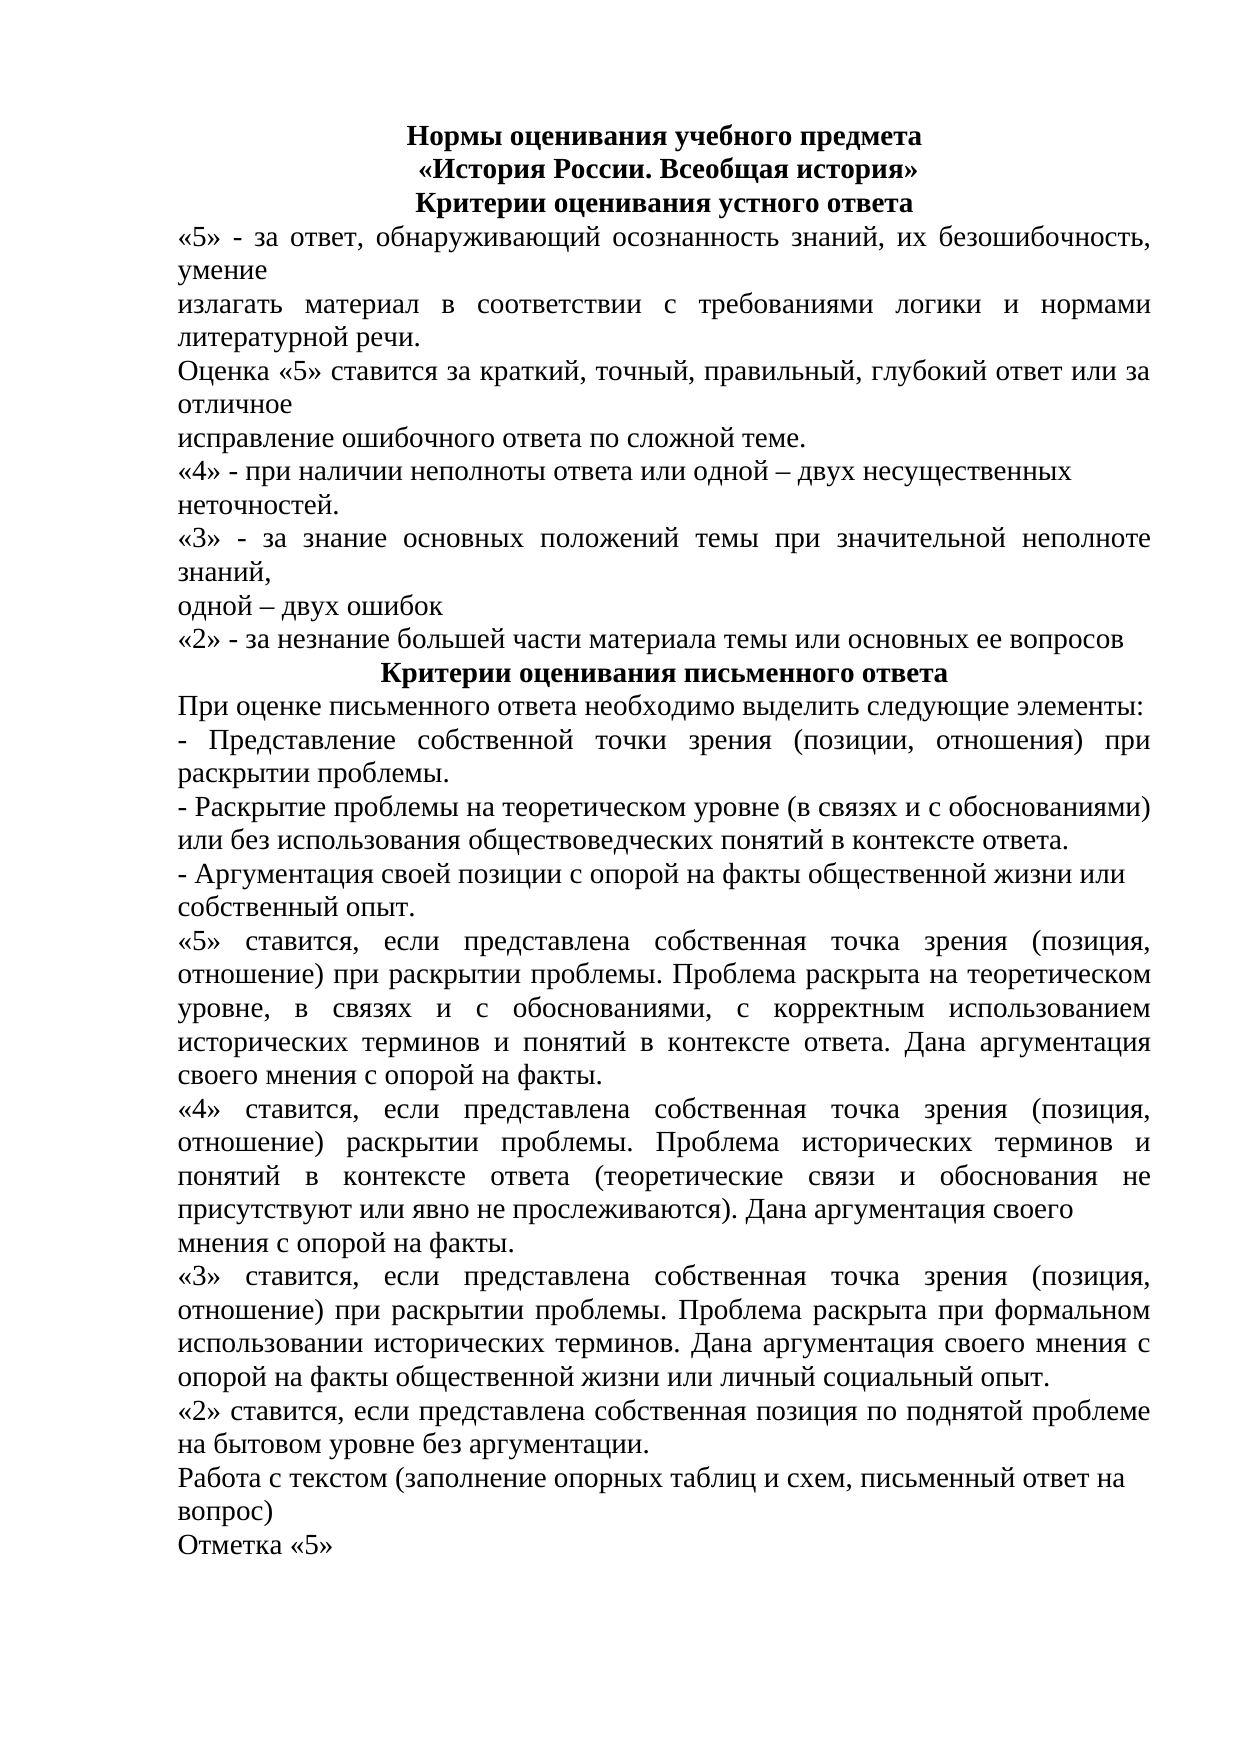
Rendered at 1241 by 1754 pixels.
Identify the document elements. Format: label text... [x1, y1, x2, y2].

text Оценка «5» ставится за краткий, точный, правильный, глубокий ответ или за отличное [177, 353, 1152, 420]
text - Представление собственной точки зрения (позиции, отношения) при раскрытии проблемы. [177, 722, 1152, 789]
text неточностей. [177, 487, 1152, 521]
text излагать материал в соответствии с требованиями логики и нормами литературной речи. [177, 286, 1152, 353]
text «2» ставится, если представлена собственная позиция по поднятой проблеме на бытовом уровне без аргументации. [177, 1393, 1152, 1460]
text - Аргументация своей позиции с опорой на факты общественной жизни или [177, 856, 1152, 889]
text Критерии оценивания устного ответа [177, 185, 1152, 219]
text - Раскрытие проблемы на теоретическом уровне (в связях и с обоснованиями) или без использования обществоведческих понятий в контексте ответа. [177, 789, 1152, 856]
text «3» - за знание основных положений темы при значительной неполноте знаний, [177, 521, 1152, 588]
text При оценке письменного ответа необходимо выделить следующие элементы: [177, 688, 1152, 722]
text Нормы оценивания учебного предмета [177, 118, 1152, 152]
text Критерии оценивания письменного ответа [177, 655, 1152, 688]
text «5» ставится, если представлена собственная точка зрения (позиция, отношение) при раскрытии проблемы. Проблема раскрыта на теоретическом уровне, в связях и с обоснованиями, с корректным использованием исторических терминов и понятий в контексте ответа. Дана аргументация своего мнения с опорой на факты. [177, 923, 1152, 1091]
text вопрос) [177, 1493, 1152, 1527]
text исправление ошибочного ответа по сложной теме. [177, 420, 1152, 453]
text Отметка «5» [177, 1527, 1152, 1560]
text «История России. Всеобщая история» [177, 152, 1152, 185]
text одной – двух ошибок [177, 588, 1152, 621]
text «5» - за ответ, обнаруживающий осознанность знаний, их безошибочность, умение [177, 219, 1152, 286]
text мнения с опорой на факты. [177, 1225, 1152, 1258]
text Работа с текстом (заполнение опорных таблиц и схем, письменный ответ на [177, 1460, 1152, 1493]
text «4» - при наличии неполноты ответа или одной – двух несущественных [177, 453, 1152, 487]
text собственный опыт. [177, 889, 1152, 923]
text «4» ставится, если представлена собственная точка зрения (позиция, отношение) раскрытии проблемы. Проблема исторических терминов и понятий в контексте ответа (теоретические связи и обоснования не присутствуют или явно не прослеживаются). Дана аргументация своего [177, 1091, 1152, 1225]
text «3» ставится, если представлена собственная точка зрения (позиция, отношение) при раскрытии проблемы. Проблема раскрыта при формальном использовании исторических терминов. Дана аргументация своего мнения с опорой на факты общественной жизни или личный социальный опыт. [177, 1258, 1152, 1393]
text «2» - за незнание большей части материала темы или основных ее вопросов [177, 621, 1152, 655]
